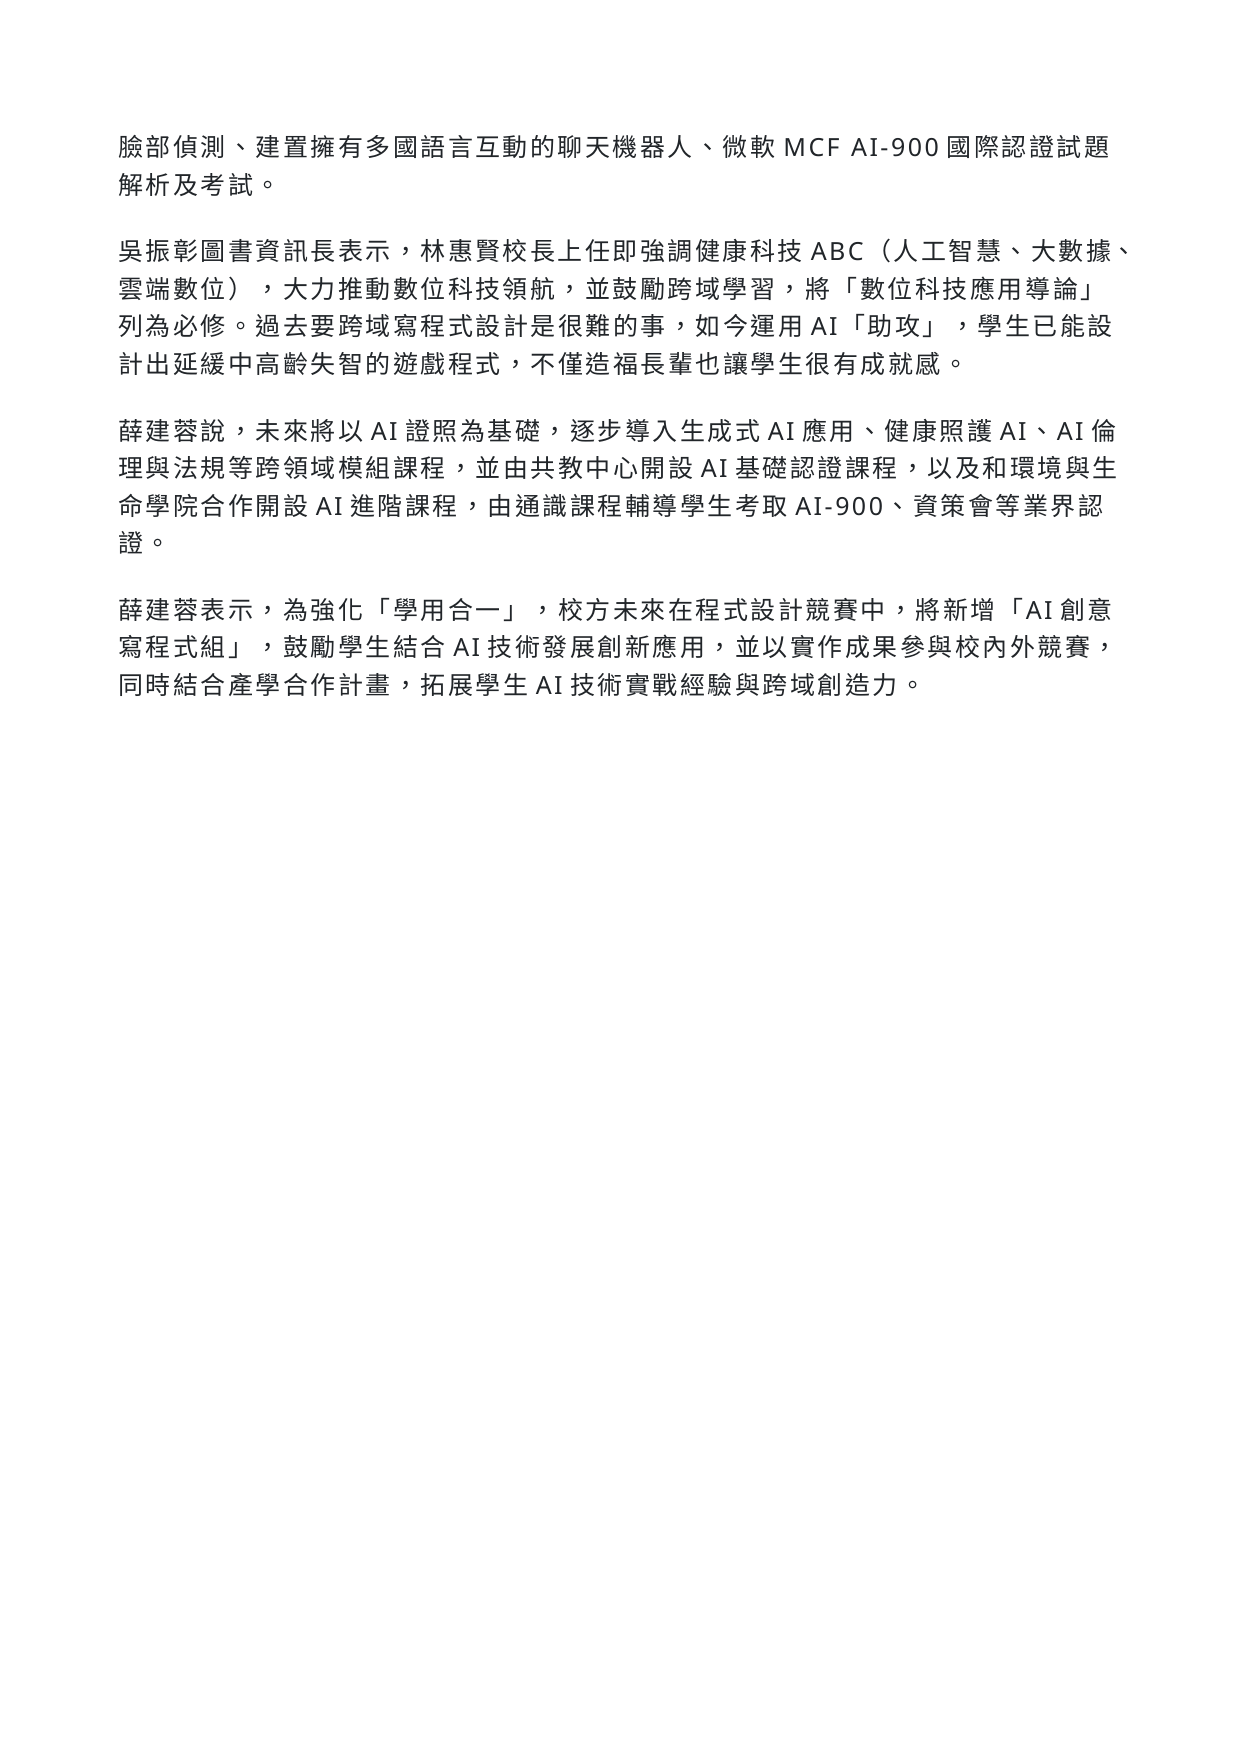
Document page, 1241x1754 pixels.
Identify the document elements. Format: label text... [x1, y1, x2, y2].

text 吳振彰圖書資訊長表示，林惠賢校長上任即強調健康科技ABC（人工智慧、大數據、雲端數位），大力推動數位科技領航，並鼓勵跨域學習，將「數位科技應用導論」列為必修。過去要跨域寫程式設計是很難的事，如今運用AI「助攻」，學生已能設計出延緩中高齡失智的遊戲程式，不僅造福長輩也讓學生很有成就感。 [118, 231, 1122, 381]
text 薛建蓉表示，為強化「學用合一」，校方未來在程式設計競賽中，將新增「AI創意寫程式組」，鼓勵學生結合AI技術發展創新應用，並以實作成果參與校內外競賽，同時結合產學合作計畫，拓展學生AI技術實戰經驗與跨域創造力。 [118, 589, 1122, 702]
text 薛建蓉說，未來將以AI證照為基礎，逐步導入生成式AI應用、健康照護AI、AI倫理與法規等跨領域模組課程，並由共教中心開設AI基礎認證課程，以及和環境與生命學院合作開設AI進階課程，由通識課程輔導學生考取AI-900、資策會等業界認證。 [118, 410, 1122, 560]
